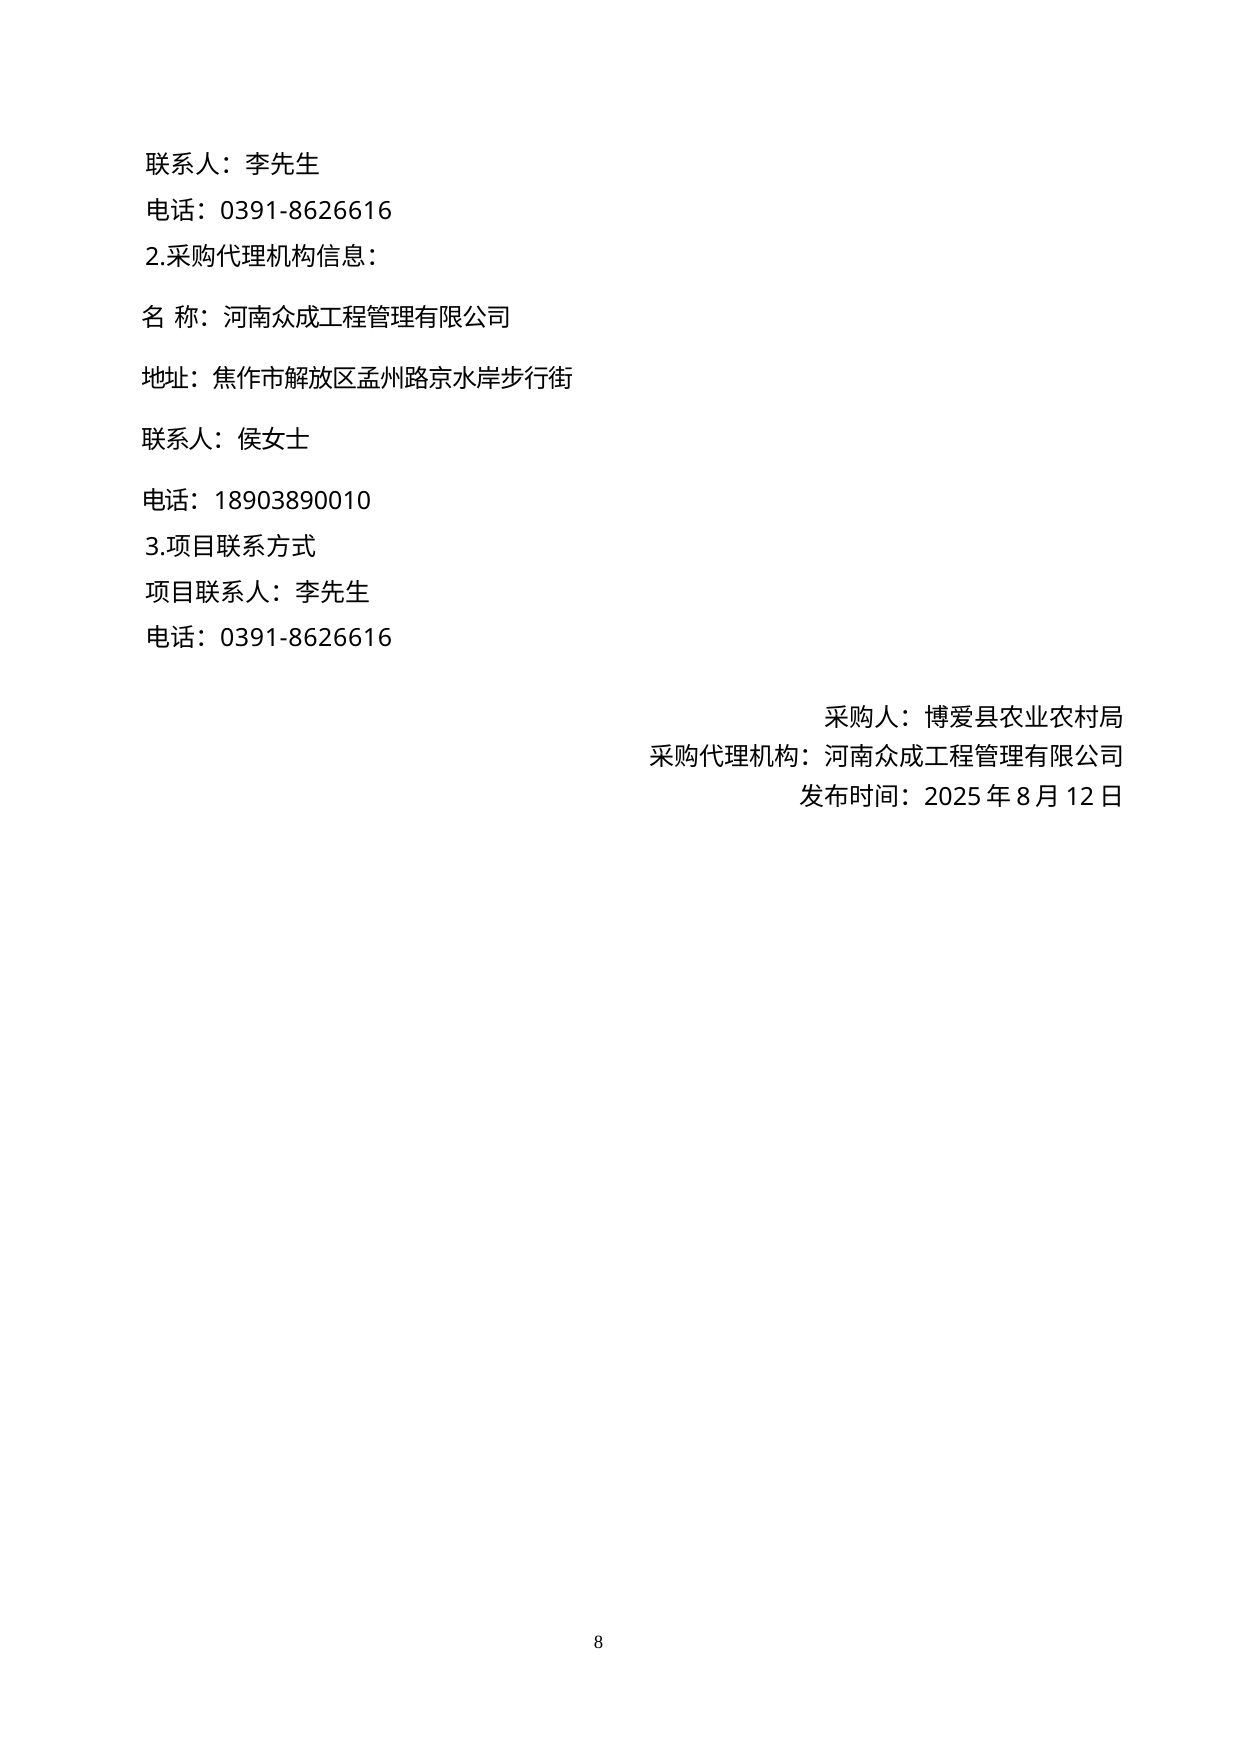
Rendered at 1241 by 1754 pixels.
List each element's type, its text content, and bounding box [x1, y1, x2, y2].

list 联系人：侯女士 [95, 412, 1124, 458]
text 发布时间：2025年8月12日 [401, 775, 1124, 814]
text 3.项目联系方式 [95, 518, 1124, 564]
list 名 称：河南众成工程管理有限公司 [95, 290, 1124, 336]
text 2.采购代理机构信息： [95, 229, 1124, 275]
list 电话：18903890010 [95, 473, 1124, 518]
text 采购人：博爱县农业农村局 [401, 696, 1124, 735]
list 地址：焦作市解放区孟州路京水岸步行街 [95, 351, 1124, 397]
text 联系人：李先生 [95, 137, 1124, 183]
text 电话：0391-8626616 [95, 183, 1124, 229]
text 电话：0391-8626616 [95, 610, 1124, 656]
text 项目联系人：李先生 [95, 564, 1124, 610]
text 采购代理机构：河南众成工程管理有限公司 [401, 735, 1124, 775]
